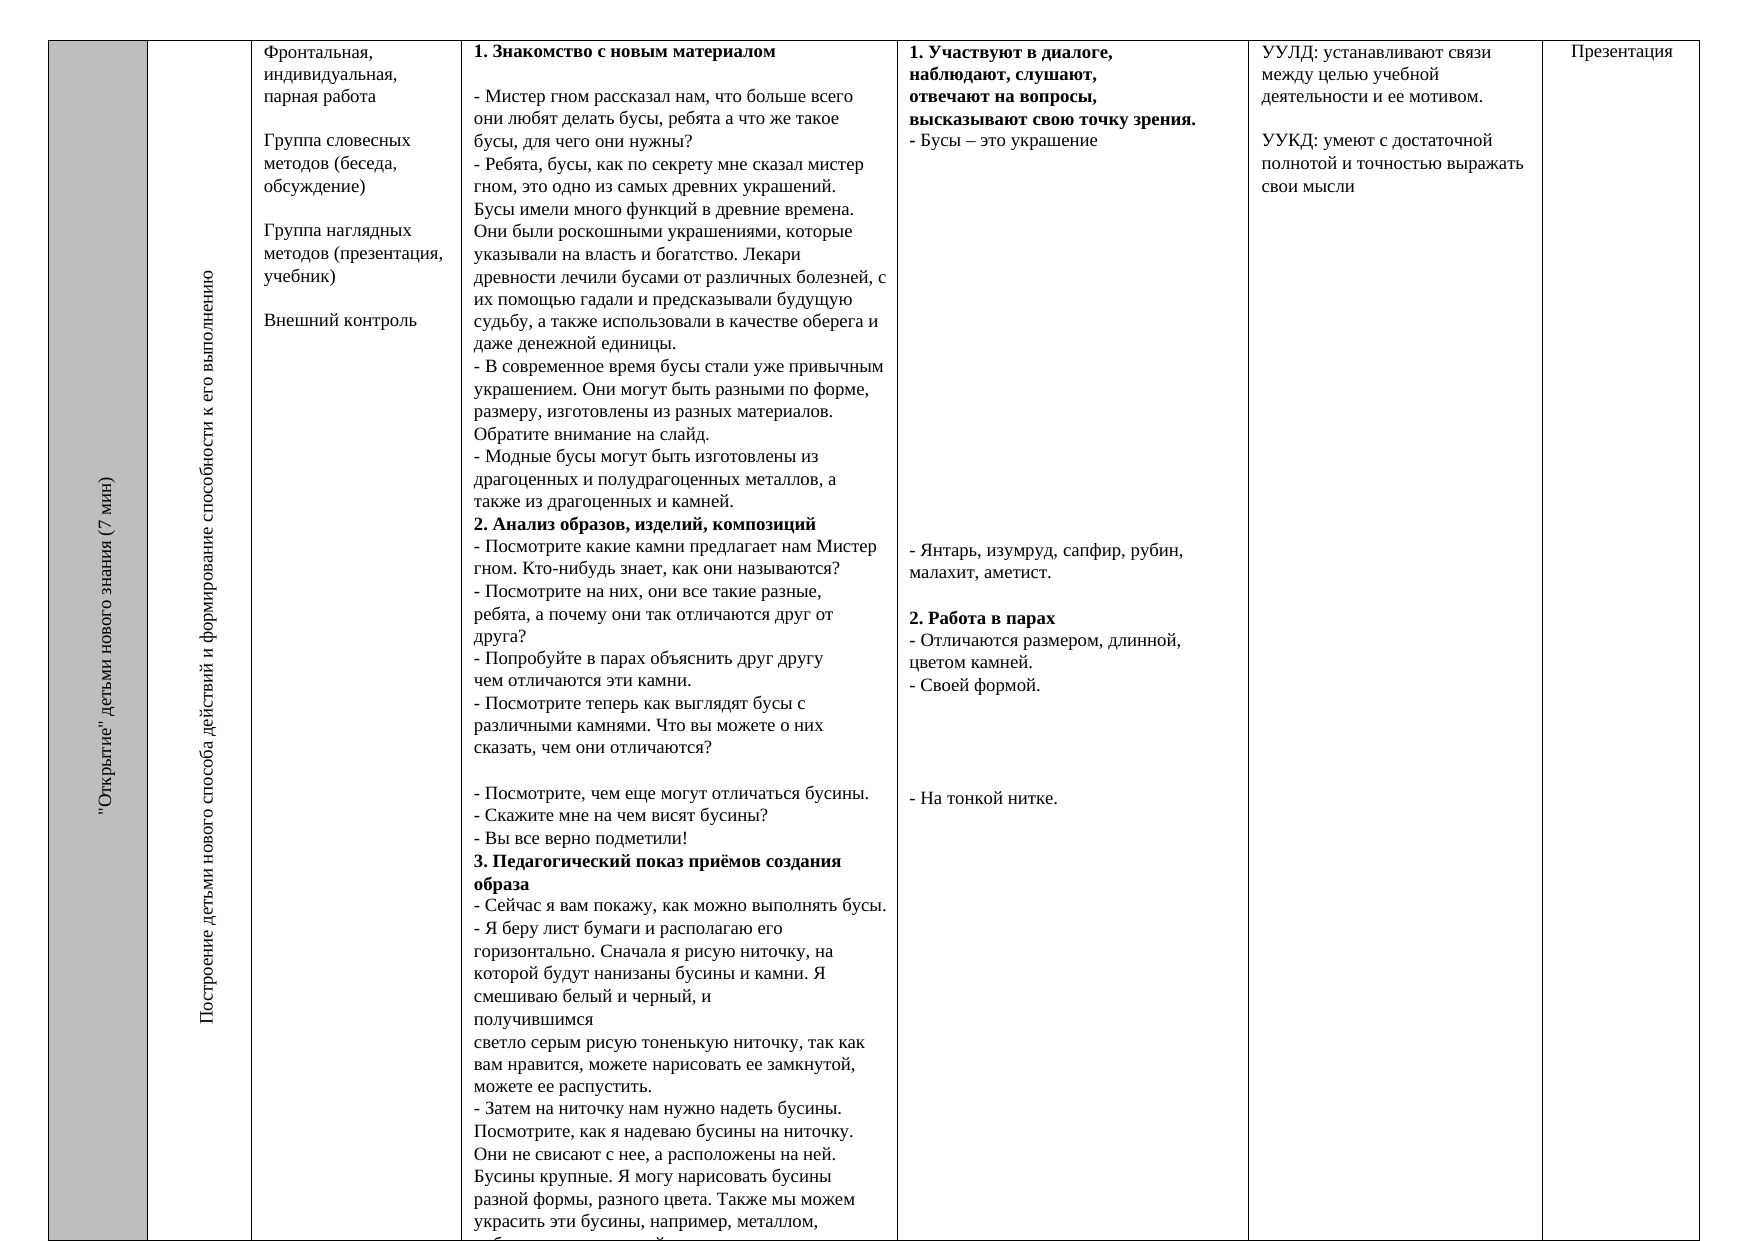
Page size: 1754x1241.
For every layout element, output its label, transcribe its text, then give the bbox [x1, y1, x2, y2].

table_header УУЛД: устанавливают связи между целью учебной деятельности и ее мотивом. УУКД: умеют с достаточной полнотой и точностью выражать свои мысли [1249, 41, 1542, 1240]
table_header Презентация [1543, 41, 1699, 1240]
table_header 1. Знакомство с новым материалом Мистер гном рассказал нам, что больше всего они любят делать бусы, ребята а что же такое бусы, для чего они нужны? Ребята, бусы, как по секрету мне сказал мистер гном, это одно из самых древних украшений. Бусы имели много функций в древние времена. Они были роскошными украшениями, которые указывали на власть и богатство. Лекари древности лечили бусами от различных болезней, с их помощью гадали и предсказывали будущую судьбу, а также использовали в качестве оберега и даже денежной единицы. В современное время бусы стали уже привычным украшением. Они могут быть разными по форме, размеру, изготовлены из разных материалов. Обратите внимание на слайд. Модные бусы могут быть изготовлены из драгоценных и полудрагоценных металлов, а также из драгоценных и камней. 2. Анализ образов, изделий, композиций Посмотрите какие камни предлагает нам Мистер гном. Кто-нибудь знает, как они называются? Посмотрите на них, они все такие разные, ребята, а почему они так отличаются друг от друга? Попробуйте в парах объяснить друг другу чем отличаются эти камни. Посмотрите теперь как выглядят бусы с различными камнями. Что вы можете о них сказать, чем они отличаются? Посмотрите, чем еще могут отличаться бусины. Скажите мне на чем висят бусины? Вы все верно подметили! 3. Педагогический показ приёмов создания образа Сейчас я вам покажу, как можно выполнять бусы. Я беру лист бумаги и располагаю его горизонтально. Сначала я рисую ниточку, на которой будут нанизаны бусины и камни. Я смешиваю белый и черный, и получившимся светло серым рисую тоненькую ниточку, так как вам нравится, можете нарисовать ее замкнутой, можете ее распустить. Затем на ниточку нам нужно надеть бусины. Посмотрите, как я надеваю бусины на ниточку. Они не свисают с нее, а расположены на ней. Бусины крупные. Я могу нарисовать бусины разной формы, разного цвета. Также мы можем украсить эти бусины, например, металлом, добавить между камней перья, ракушки. [462, 41, 897, 1240]
table_header Построение детьми нового способа действий и формирование способности к его выполнению [148, 41, 251, 1240]
table_header 1. Участвуют в диалоге, наблюдают, слушают, отвечают на вопросы, высказывают свою точку зрения. - Бусы – это украшение - Янтарь, изумруд, сапфир, рубин, малахит, аметист. 2. Работа в парах Отличаются размером, длинной, цветом камней. Своей формой. На тонкой нитке. [898, 41, 1248, 1240]
table_header Фронтальная, индивидуальная, парная работа Группа словесных методов (беседа, обсуждение) Группа наглядных методов (презентация, учебник) Внешний контроль [252, 41, 461, 1240]
table_header "Открытие" детьми нового знания (7 мин) [49, 41, 147, 1240]
